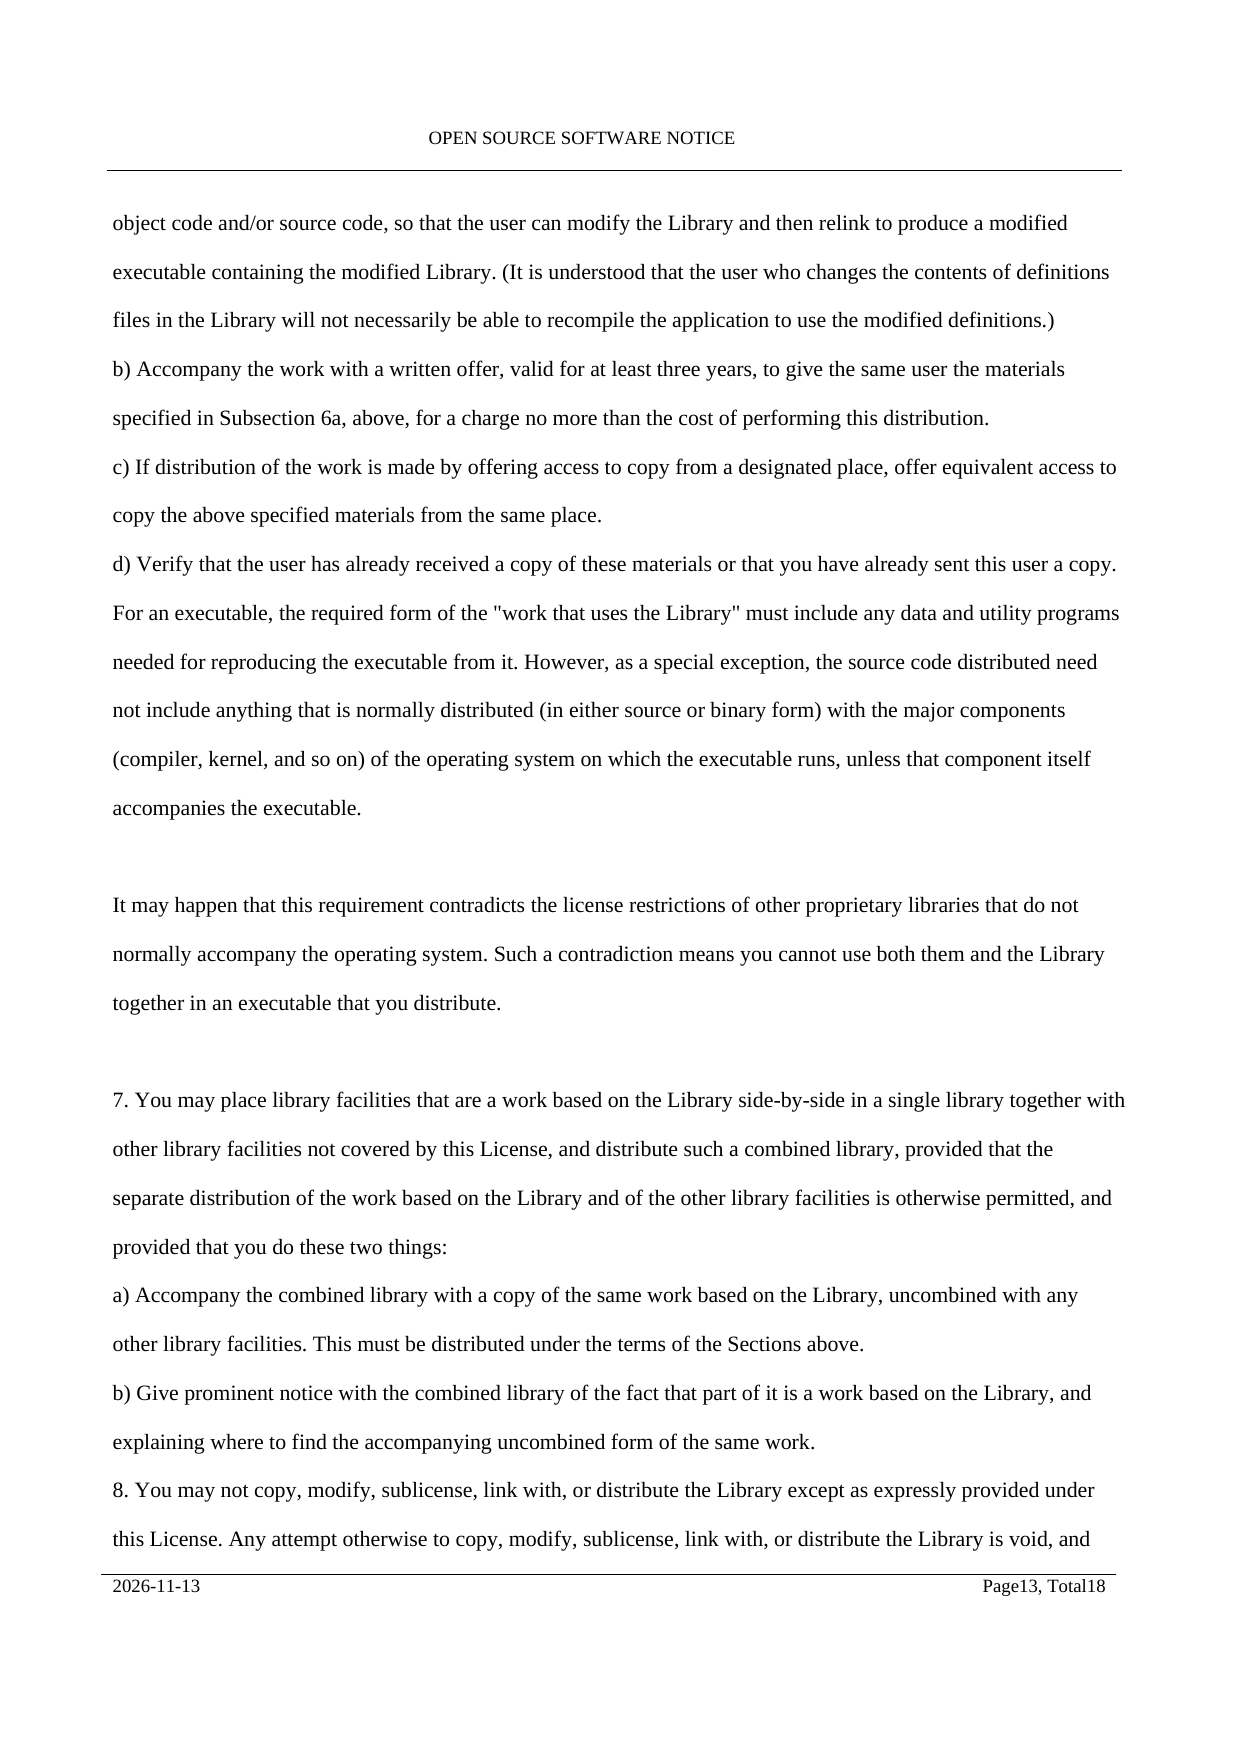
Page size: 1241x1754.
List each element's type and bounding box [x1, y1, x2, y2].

text [112, 206, 1128, 1555]
